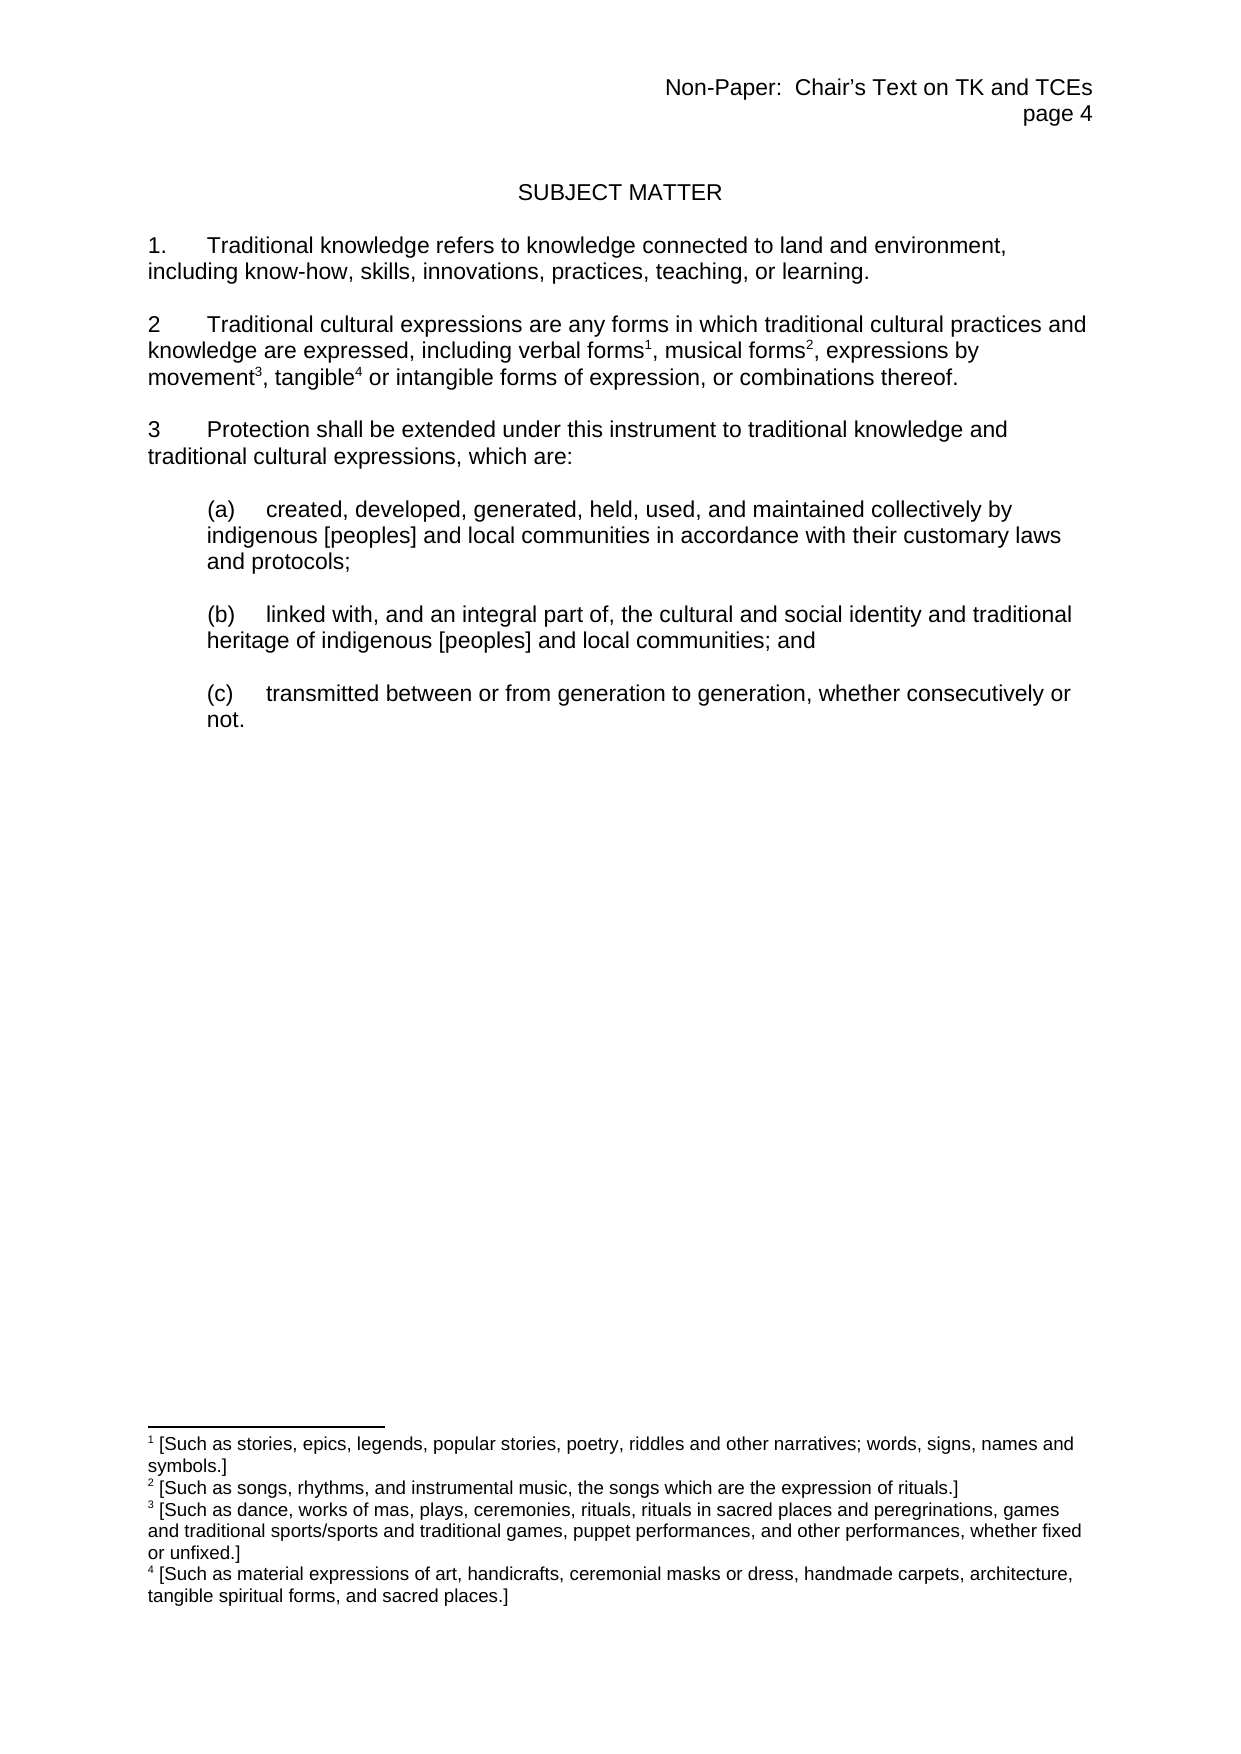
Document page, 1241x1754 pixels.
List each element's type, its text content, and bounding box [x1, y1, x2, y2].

text 2 Traditional cultural expressions are any forms in which traditional cultural practices and knowledge are expressed, including verbal forms, musical forms, expressions by movement, tangible or intangible forms of expression, or combinations thereof. [148, 311, 1093, 390]
text 3 Protection shall be extended under this instrument to traditional knowledge and traditional cultural expressions, which are: [148, 416, 1093, 469]
text (b) linked with, and an integral part of, the cultural and social identity and traditional heritage of indigenous [peoples] and local communities; and [207, 601, 1093, 654]
text 1. Traditional knowledge refers to knowledge connected to land and environment, including know-how, skills, innovations, practices, teaching, or learning. [148, 232, 1093, 285]
text (a) created, developed, generated, held, used, and maintained collectively by indigenous [peoples] and local communities in accordance with their customary laws and protocols; [207, 496, 1093, 574]
text SUBJECT MATTER [148, 179, 1093, 206]
text (c) transmitted between or from generation to generation, whether consecutively or not. [207, 680, 1093, 733]
